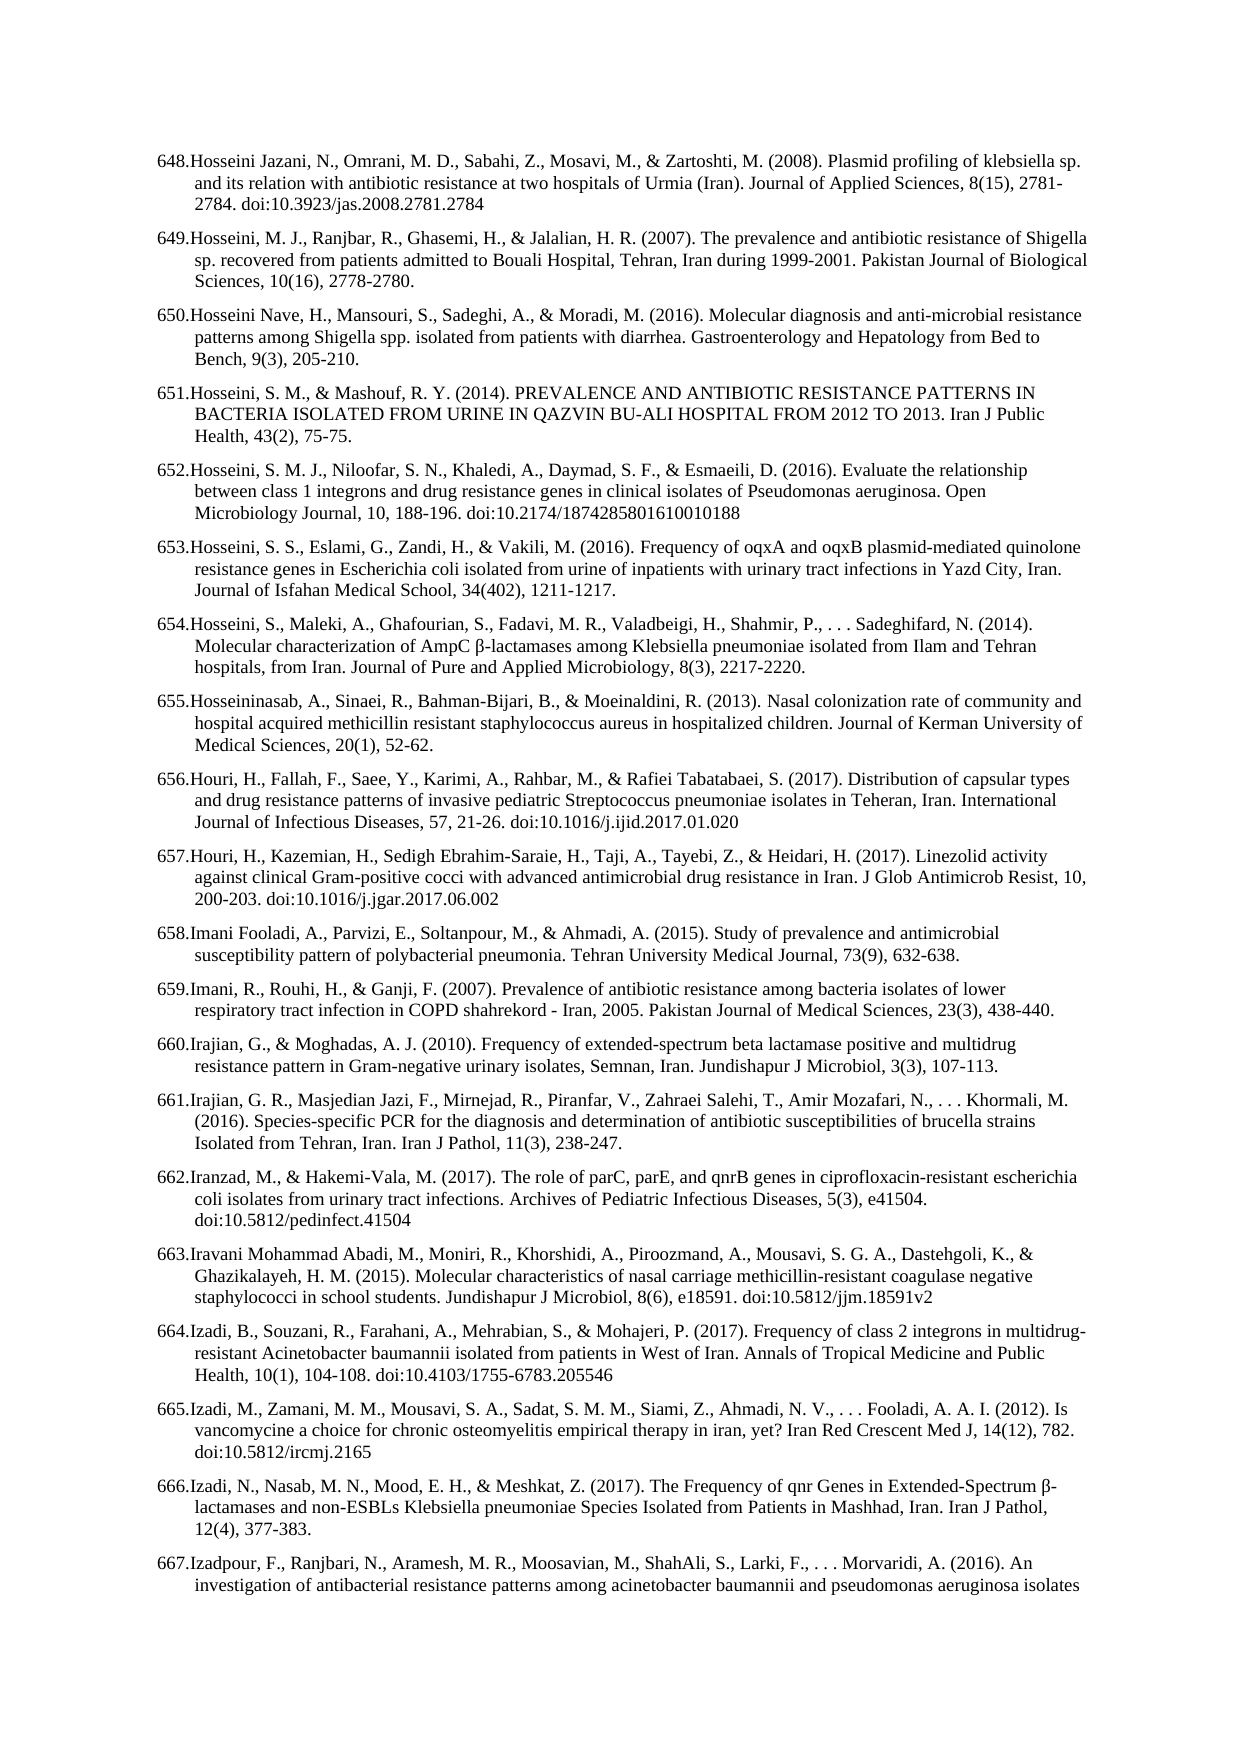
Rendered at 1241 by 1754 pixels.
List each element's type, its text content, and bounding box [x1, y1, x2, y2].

list Imani Fooladi, A., Parvizi, E., Soltanpour, M., & Ahmadi, A. (2015). Study of prevalence and antimicrobial susceptibility pattern of polybacterial pneumonia. Tehran University Medical Journal, 73(9), 632-638. [157, 922, 1090, 965]
list Iravani Mohammad Abadi, M., Moniri, R., Khorshidi, A., Piroozmand, A., Mousavi, S. G. A., Dastehgoli, K., & Ghazikalayeh, H. M. (2015). Molecular characteristics of nasal carriage methicillin-resistant coagulase negative staphylococci in school students. Jundishapur J Microbiol, 8(6), e18591. doi:10.5812/jjm.18591v2 [157, 1243, 1090, 1308]
list Hosseininasab, A., Sinaei, R., Bahman-Bijari, B., & Moeinaldini, R. (2013). Nasal colonization rate of community and hospital acquired methicillin resistant staphylococcus aureus in hospitalized children. Journal of Kerman University of Medical Sciences, 20(1), 52-62. [157, 690, 1090, 755]
list Hosseini, S. M. J., Niloofar, S. N., Khaledi, A., Daymad, S. F., & Esmaeili, D. (2016). Evaluate the relationship between class 1 integrons and drug resistance genes in clinical isolates of Pseudomonas aeruginosa. Open Microbiology Journal, 10, 188-196. doi:10.2174/1874285801610010188 [157, 459, 1090, 523]
list Hosseini Nave, H., Mansouri, S., Sadeghi, A., & Moradi, M. (2016). Molecular diagnosis and anti-microbial resistance patterns among Shigella spp. isolated from patients with diarrhea. Gastroenterology and Hepatology from Bed to Bench, 9(3), 205-210. [157, 304, 1090, 369]
list Irajian, G., & Moghadas, A. J. (2010). Frequency of extended-spectrum beta lactamase positive and multidrug resistance pattern in Gram-negative urinary isolates, Semnan, Iran. Jundishapur J Microbiol, 3(3), 107-113. [157, 1033, 1090, 1076]
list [157, 1552, 1090, 1595]
list Izadi, M., Zamani, M. M., Mousavi, S. A., Sadat, S. M. M., Siami, Z., Ahmadi, N. V., . . . Fooladi, A. A. I. (2012). Is vancomycine a choice for chronic osteomyelitis empirical therapy in iran, yet? Iran Red Crescent Med J, 14(12), 782. doi:10.5812/ircmj.2165 [157, 1397, 1090, 1462]
list Houri, H., Kazemian, H., Sedigh Ebrahim-Saraie, H., Taji, A., Tayebi, Z., & Heidari, H. (2017). Linezolid activity against clinical Gram-positive cocci with advanced antimicrobial drug resistance in Iran. J Glob Antimicrob Resist, 10, 200-203. doi:10.1016/j.jgar.2017.06.002 [157, 845, 1090, 909]
list Hosseini, S. S., Eslami, G., Zandi, H., & Vakili, M. (2016). Frequency of oqxA and oqxB plasmid-mediated quinolone resistance genes in Escherichia coli isolated from urine of inpatients with urinary tract infections in Yazd City, Iran. Journal of Isfahan Medical School, 34(402), 1211-1217. [157, 536, 1090, 601]
list Imani, R., Rouhi, H., & Ganji, F. (2007). Prevalence of antibiotic resistance among bacteria isolates of lower respiratory tract infection in COPD shahrekord - Iran, 2005. Pakistan Journal of Medical Sciences, 23(3), 438-440. [157, 977, 1090, 1021]
list Hosseini, M. J., Ranjbar, R., Ghasemi, H., & Jalalian, H. R. (2007). The prevalence and antibiotic resistance of Shigella sp. recovered from patients admitted to Bouali Hospital, Tehran, Iran during 1999-2001. Pakistan Journal of Biological Sciences, 10(16), 2778-2780. [157, 227, 1090, 292]
list Houri, H., Fallah, F., Saee, Y., Karimi, A., Rahbar, M., & Rafiei Tabatabaei, S. (2017). Distribution of capsular types and drug resistance patterns of invasive pediatric Streptococcus pneumoniae isolates in Teheran, Iran. International Journal of Infectious Diseases, 57, 21-26. doi:10.1016/j.ijid.2017.01.020 [157, 767, 1090, 832]
list Irajian, G. R., Masjedian Jazi, F., Mirnejad, R., Piranfar, V., Zahraei Salehi, T., Amir Mozafari, N., . . . Khormali, M. (2016). Species-specific PCR for the diagnosis and determination of antibiotic susceptibilities of brucella strains Isolated from Tehran, Iran. Iran J Pathol, 11(3), 238-247. [157, 1089, 1090, 1153]
list Hosseini Jazani, N., Omrani, M. D., Sabahi, Z., Mosavi, M., & Zartoshti, M. (2008). Plasmid profiling of klebsiella sp. and its relation with antibiotic resistance at two hospitals of Urmia (Iran). Journal of Applied Sciences, 8(15), 2781-2784. doi:10.3923/jas.2008.2781.2784 [157, 150, 1090, 215]
list Iranzad, M., & Hakemi-Vala, M. (2017). The role of parC, parE, and qnrB genes in ciprofloxacin-resistant escherichia coli isolates from urinary tract infections. Archives of Pediatric Infectious Diseases, 5(3), e41504. doi:10.5812/pedinfect.41504 [157, 1166, 1090, 1231]
list Hosseini, S., Maleki, A., Ghafourian, S., Fadavi, M. R., Valadbeigi, H., Shahmir, P., . . . Sadeghifard, N. (2014). Molecular characterization of AmpC β-lactamases among Klebsiella pneumoniae isolated from Ilam and Tehran hospitals, from Iran. Journal of Pure and Applied Microbiology, 8(3), 2217-2220. [157, 613, 1090, 678]
list Izadi, B., Souzani, R., Farahani, A., Mehrabian, S., & Mohajeri, P. (2017). Frequency of class 2 integrons in multidrug-resistant Acinetobacter baumannii isolated from patients in West of Iran. Annals of Tropical Medicine and Public Health, 10(1), 104-108. doi:10.4103/1755-6783.205546 [157, 1320, 1090, 1385]
list Izadi, N., Nasab, M. N., Mood, E. H., & Meshkat, Z. (2017). The Frequency of qnr Genes in Extended-Spectrum β-lactamases and non-ESBLs Klebsiella pneumoniae Species Isolated from Patients in Mashhad, Iran. Iran J Pathol, 12(4), 377-383. [157, 1475, 1090, 1539]
list Hosseini, S. M., & Mashouf, R. Y. (2014). PREVALENCE AND ANTIBIOTIC RESISTANCE PATTERNS IN BACTERIA ISOLATED FROM URINE IN QAZVIN BU-ALI HOSPITAL FROM 2012 TO 2013. Iran J Public Health, 43(2), 75-75. [157, 382, 1090, 446]
